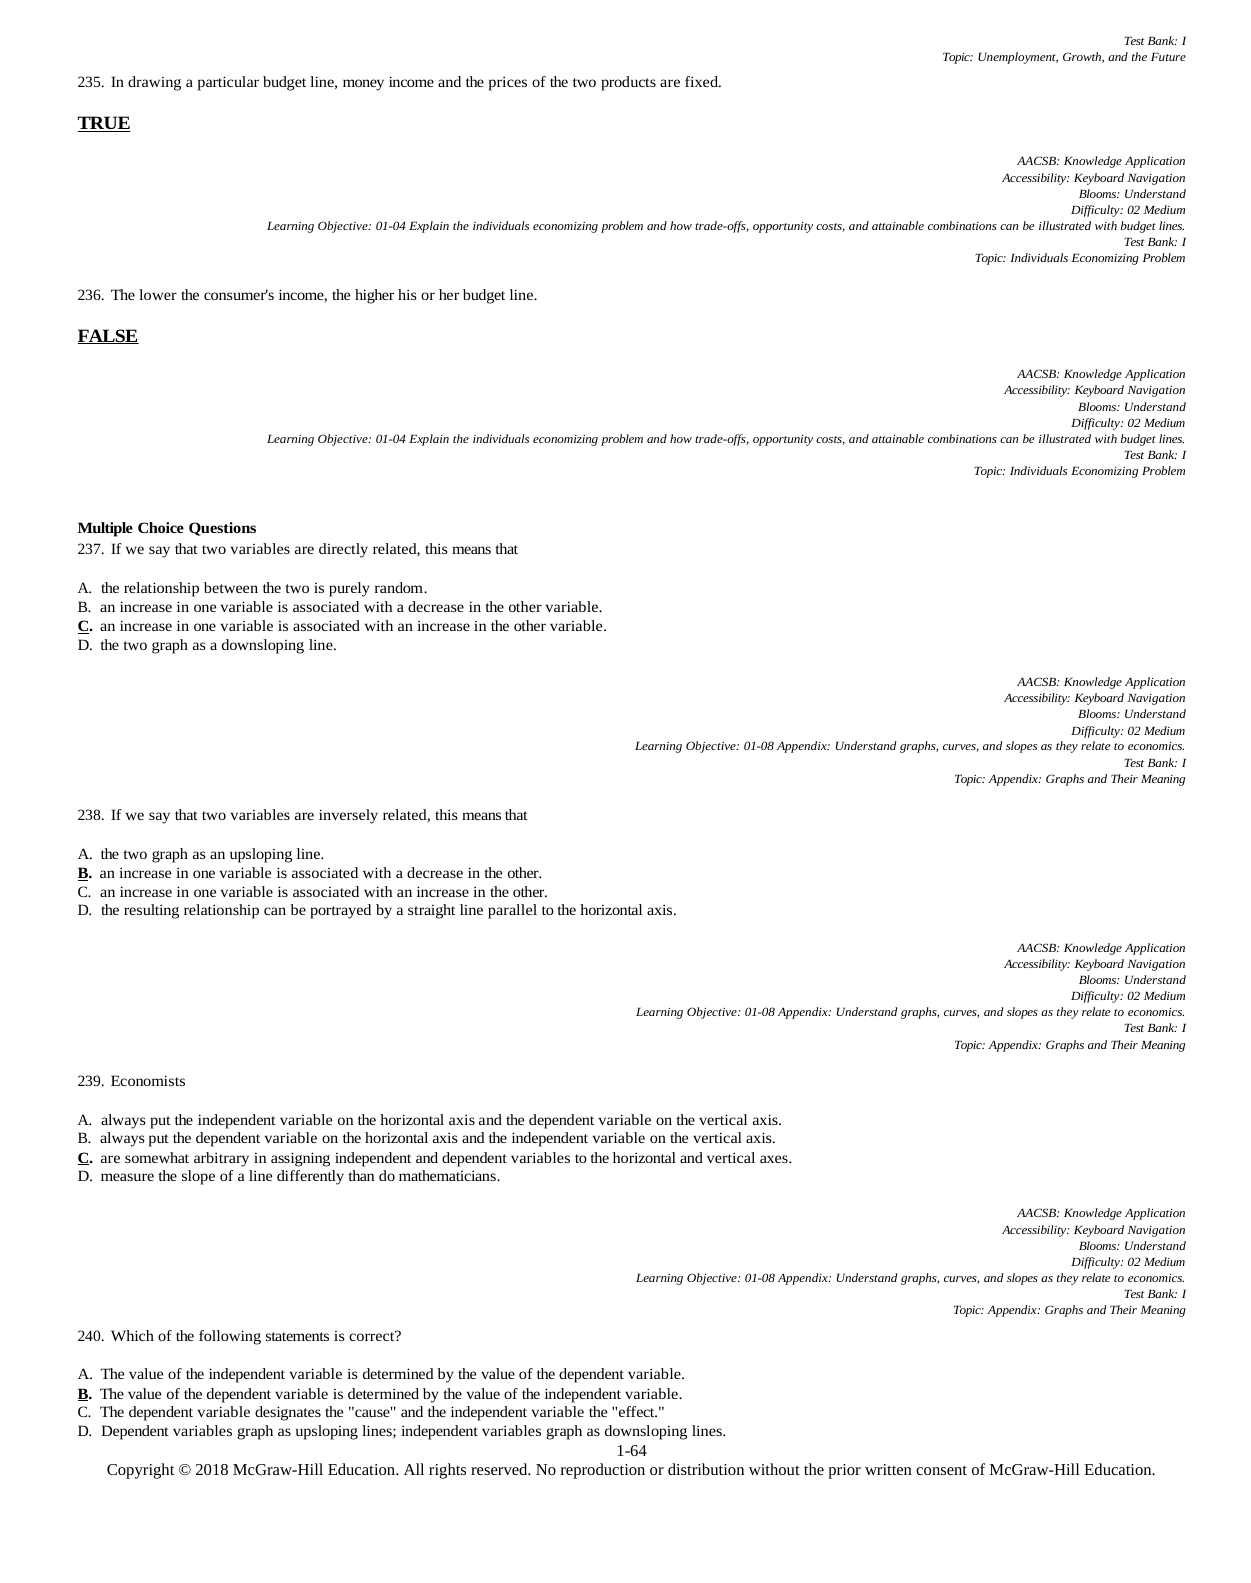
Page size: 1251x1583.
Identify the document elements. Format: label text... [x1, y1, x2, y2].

list always put the independent variable on the horizontal axis and the dependent variable on the vertical axis. [77, 1111, 1196, 1128]
list If we say that two variables are directly related, this means that [77, 540, 1196, 558]
text C. are somewhat arbitrary in assigning independent and dependent variables to the horizontal and vertical axes. [77, 1148, 1196, 1166]
text Learning Objective: 01-04 Explain the individuals economizing problem and how trade-offs, opportunity costs, and attainable combinations can be illustrated with budget lines. [67, 432, 1186, 446]
text D. the two graph as a downsloping line. [77, 636, 1196, 653]
text AACSB: Knowledge Application Accessibility: Keyboard Navigation [999, 154, 1186, 185]
list the relationship between the two is purely random. [77, 579, 1196, 597]
text Test Bank: I Topic: Individuals Economizing Problem [972, 235, 1186, 265]
text Test Bank: I Topic: Appendix: Graphs and Their Meaning [949, 1287, 1186, 1317]
subtitle FALSE [77, 324, 1196, 346]
list The dependent variable designates the "cause" and the independent variable the "effect." [77, 1403, 1196, 1421]
text Test Bank: I Topic: Appendix: Graphs and Their Meaning [949, 1021, 1186, 1052]
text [1068, 186, 1186, 217]
text AACSB: Knowledge Application Accessibility: Keyboard Navigation [999, 1206, 1186, 1237]
text Learning Objective: 01-08 Appendix: Understand graphs, curves, and slopes as they relate to economics. [67, 1271, 1186, 1285]
text Learning Objective: 01-08 Appendix: Understand graphs, curves, and slopes as they relate to economics. [67, 1005, 1186, 1019]
list always put the dependent variable on the horizontal axis and the independent variable on the vertical axis. [77, 1129, 1196, 1147]
list If we say that two variables are inversely related, this means that [77, 806, 1196, 824]
list the resulting relationship can be portrayed by a straight line parallel to the horizontal axis. [77, 901, 1196, 919]
list In drawing a particular budget line, money income and the prices of the two products are fixed. [77, 73, 1196, 91]
text C. an increase in one variable is associated with an increase in the other variable. [77, 617, 1196, 635]
list an increase in one variable is associated with an increase in the other. [77, 883, 1196, 901]
text AACSB: Knowledge Application Accessibility: Keyboard Navigation [999, 367, 1186, 397]
subtitle Multiple Choice Questions [77, 518, 1196, 536]
text A. the two graph as an upsloping line. [77, 845, 1196, 863]
list Which of the following statements is correct? [77, 1326, 1196, 1344]
text B. an increase in one variable is associated with a decrease in the other. [77, 864, 1196, 882]
subtitle TRUE [77, 112, 1196, 133]
text Test Bank: I Topic: Unemployment, Growth, and the Future [937, 33, 1186, 64]
text Learning Objective: 01-04 Explain the individuals economizing problem and how trade-offs, opportunity costs, and attainable combinations can be illustrated with budget lines. [67, 219, 1186, 233]
text D. measure the slope of a line differently than do mathematicians. [77, 1167, 1196, 1185]
text Test Bank: I Topic: Appendix: Graphs and Their Meaning [949, 756, 1186, 786]
text Learning Objective: 01-08 Appendix: Understand graphs, curves, and slopes as they relate to economics. [67, 739, 1186, 754]
text AACSB: Knowledge Application Accessibility: Keyboard Navigation [999, 675, 1186, 705]
text AACSB: Knowledge Application Accessibility: Keyboard Navigation [999, 941, 1186, 971]
list Dependent variables graph as upsloping lines; independent variables graph as downsloping lines. [77, 1422, 1196, 1439]
text Blooms: Understand Difficulty: 02 Medium [1068, 1238, 1186, 1269]
list The lower the consumer's income, the higher his or her budget line. [77, 285, 1196, 303]
text Blooms: Understand Difficulty: 02 Medium [1068, 707, 1186, 738]
text Blooms: Understand Difficulty: 02 Medium [1068, 399, 1186, 430]
text Test Bank: I Topic: Individuals Economizing Problem [972, 448, 1186, 478]
text B. The value of the dependent variable is determined by the value of the independent variable. [77, 1384, 1196, 1402]
list Economists [77, 1072, 1196, 1090]
text A. The value of the independent variable is determined by the value of the dependent variable. [77, 1365, 1196, 1383]
list an increase in one variable is associated with a decrease in the other variable. [77, 598, 1196, 616]
text Blooms: Understand Difficulty: 02 Medium [1068, 973, 1186, 1003]
